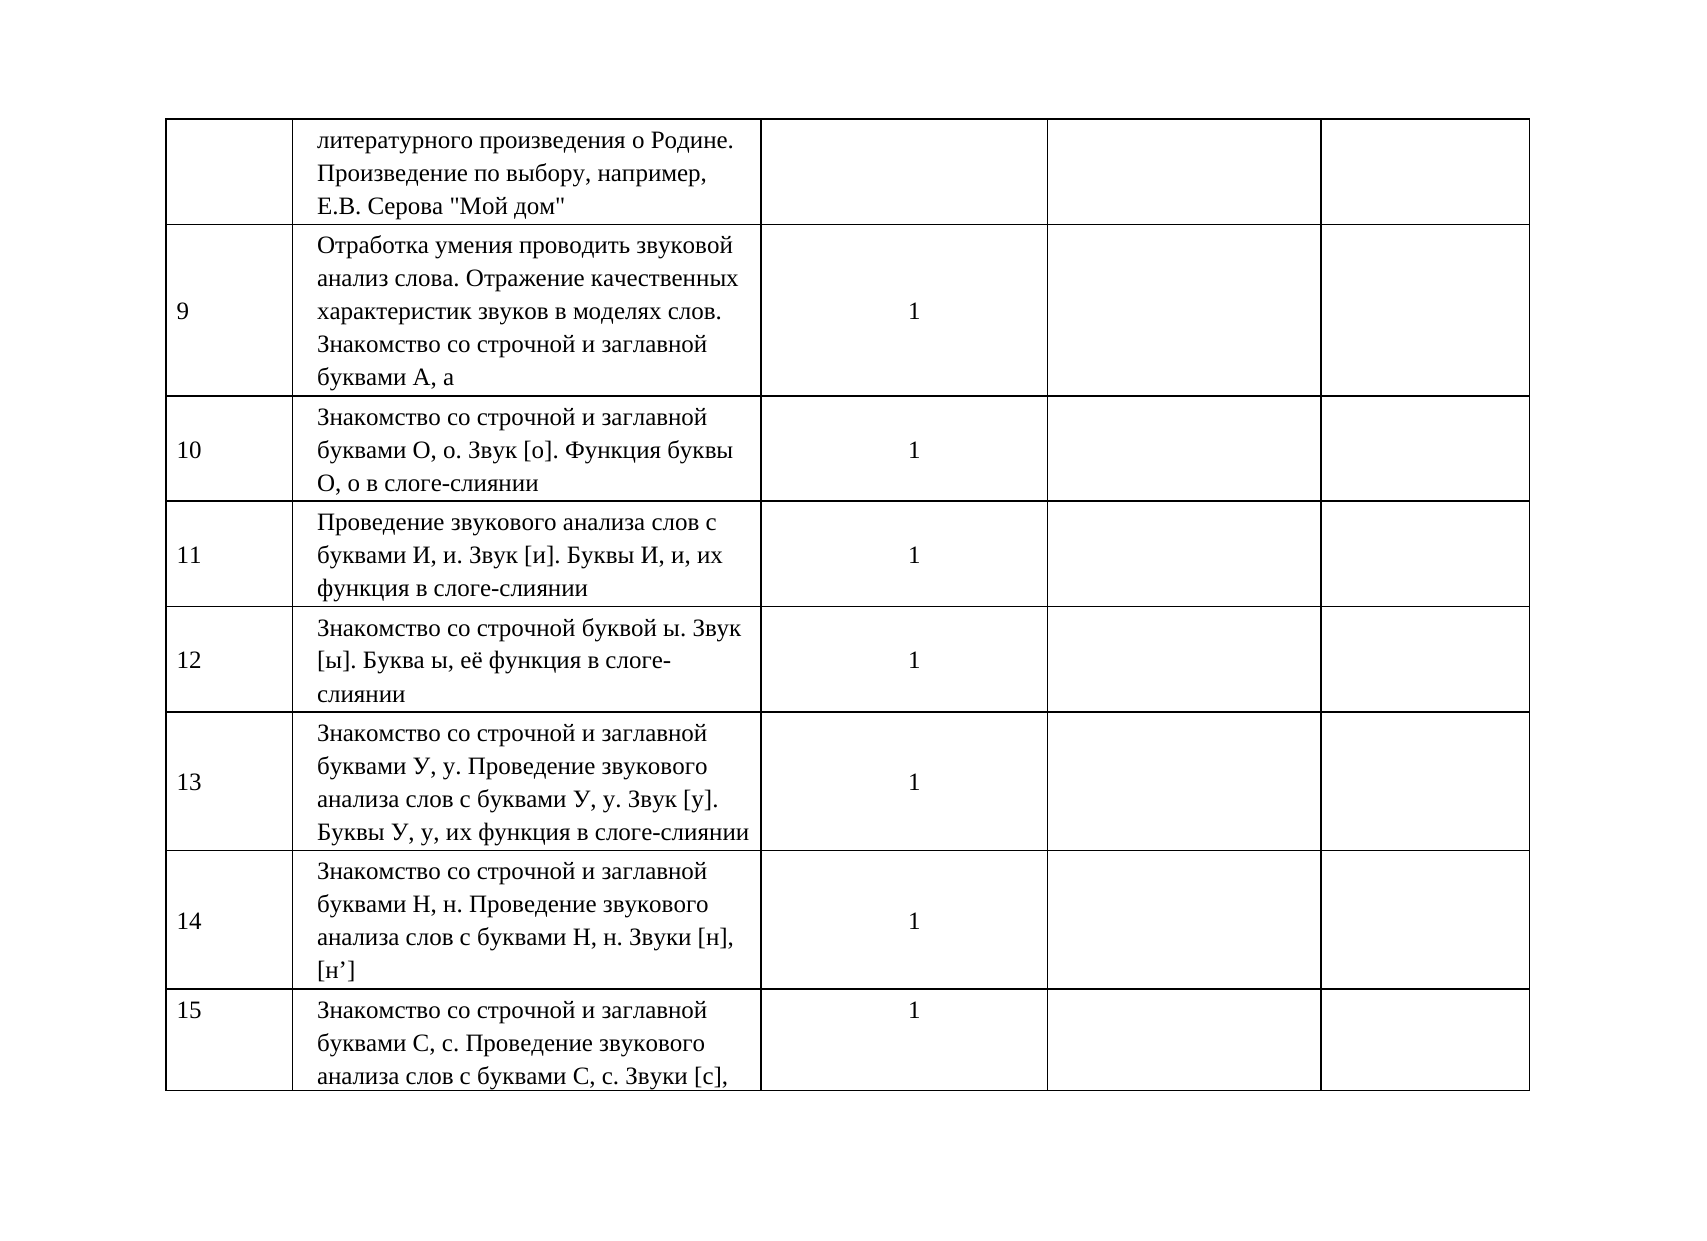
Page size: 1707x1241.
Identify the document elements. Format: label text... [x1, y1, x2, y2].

table_cell 12 [167, 607, 292, 711]
table_cell 1 [762, 851, 1047, 988]
table_cell [1048, 225, 1320, 395]
table_cell [1322, 990, 1529, 1090]
table_cell 1 [762, 502, 1047, 606]
table_cell [1048, 397, 1320, 500]
table_cell Проведение звукового анализа слов с буквами И, и. Звук [и]. Буквы И, и, их функция в слоге-слиянии [293, 502, 760, 606]
table_cell 8 [167, 120, 292, 223]
table_cell 1 [762, 713, 1047, 850]
table_cell 14 [167, 851, 292, 988]
table_cell 1 [762, 990, 1047, 1090]
table_cell [1048, 502, 1320, 606]
table_cell [1322, 225, 1529, 395]
table_cell 1 [762, 397, 1047, 500]
table_cell [1322, 502, 1529, 606]
table_cell Знакомство со строчной и заглавной буквами У, у. Проведение звукового анализа слов с буквами У, у. Звук [у]. Буквы У, у, их функция в слоге-слиянии [293, 713, 760, 850]
table_cell Знакомство со строчной и заглавной буквами О, о. Звук [о]. Функция буквы О, о в слоге-слиянии [293, 397, 760, 500]
table_cell [1048, 713, 1320, 850]
table_cell [1048, 607, 1320, 711]
table_cell [1048, 851, 1320, 988]
table_cell [1322, 120, 1529, 223]
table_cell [293, 990, 760, 1090]
table_cell Знакомство со строчной и заглавной буквами Н, н. Проведение звукового анализа слов с буквами Н, н. Звуки [н], [н’] [293, 851, 760, 988]
table_cell 1 [762, 225, 1047, 395]
table_cell 1 [762, 120, 1047, 223]
table_cell 1 [762, 607, 1047, 711]
table_cell [1322, 397, 1529, 500]
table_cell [293, 120, 760, 223]
table_cell 13 [167, 713, 292, 850]
table_cell Знакомство со строчной буквой ы. Звук [ы]. Буква ы, её функция в слоге-слиянии [293, 607, 760, 711]
table_cell 10 [167, 397, 292, 500]
table_cell [1322, 713, 1529, 850]
table_cell 15 [167, 990, 292, 1090]
table_cell 9 [167, 225, 292, 395]
table_cell Отработка умения проводить звуковой анализ слова. Отражение качественных характеристик звуков в моделях слов. Знакомство со строчной и заглавной буквами А, а [293, 225, 760, 395]
table_cell 11 [167, 502, 292, 606]
table_cell [1322, 607, 1529, 711]
table_cell [1048, 120, 1320, 223]
table_cell [1322, 851, 1529, 988]
table_cell [1048, 990, 1320, 1090]
